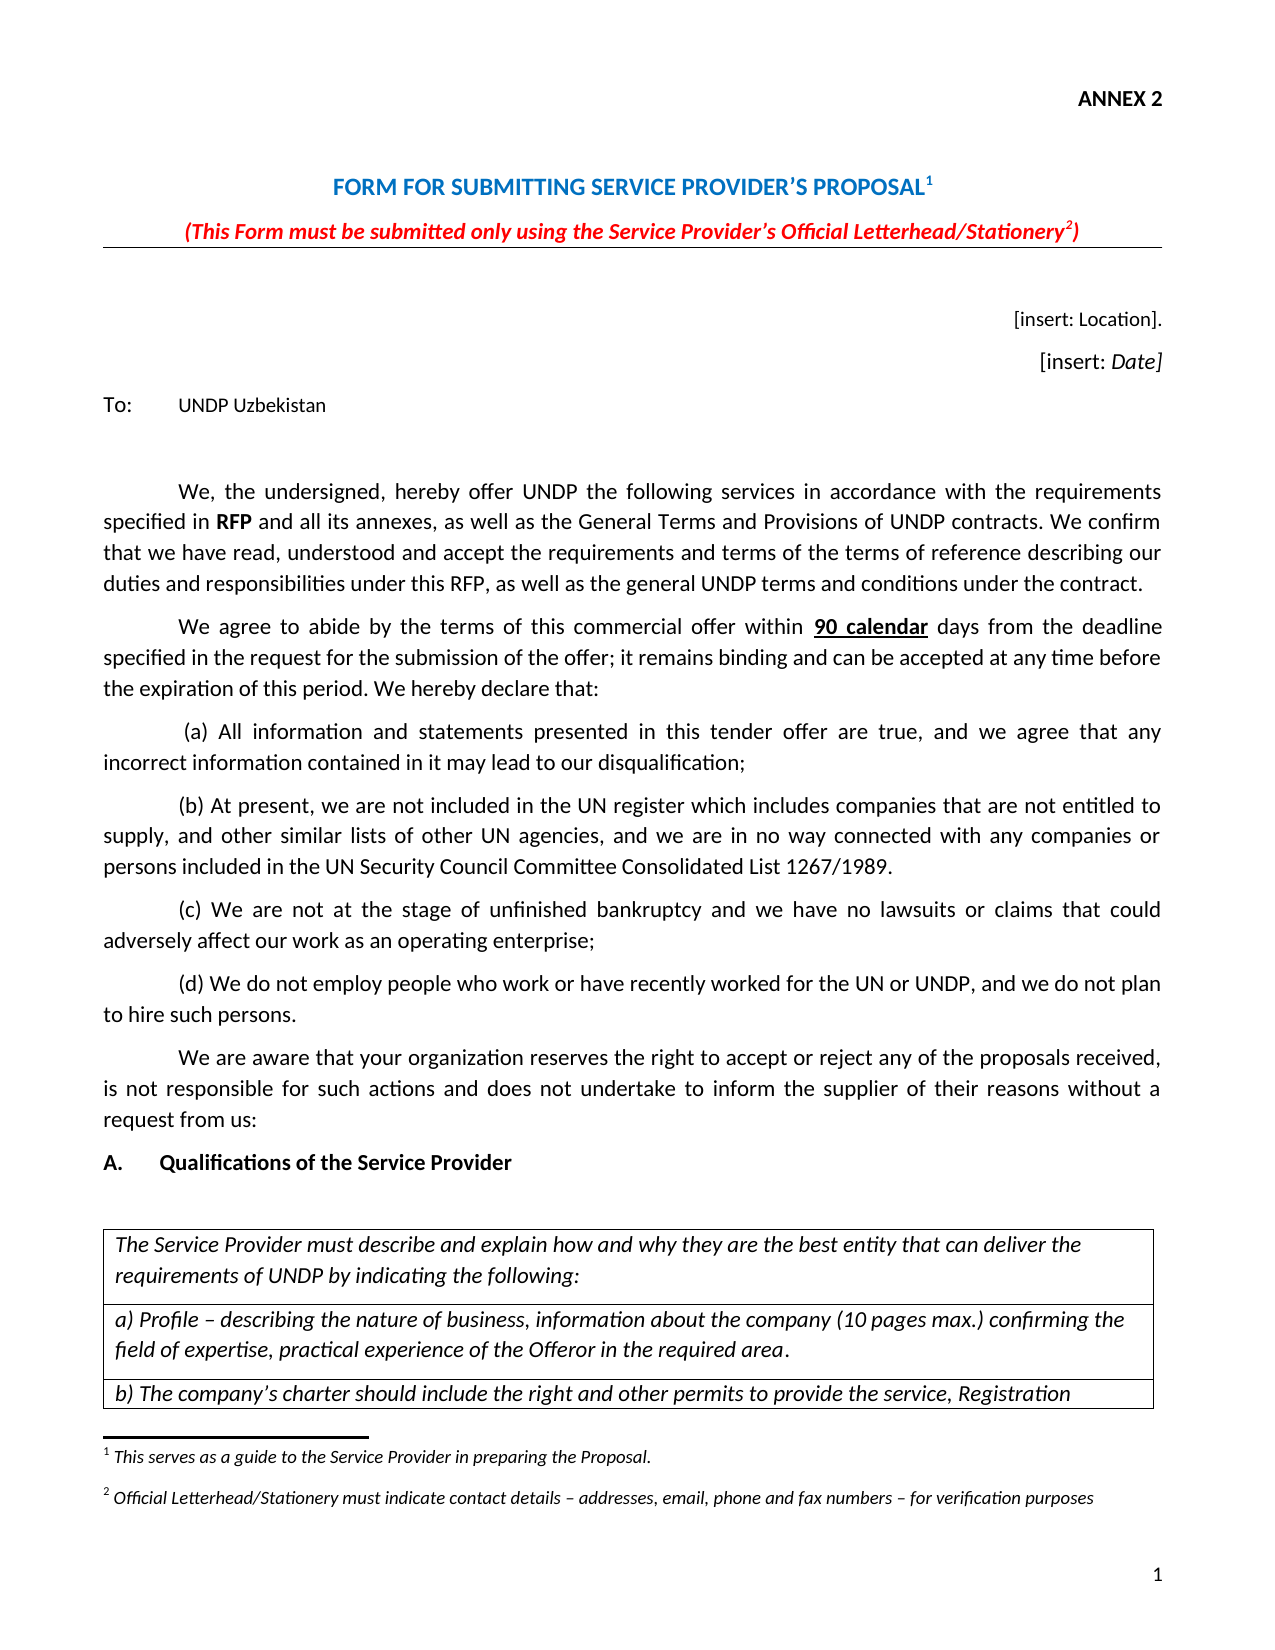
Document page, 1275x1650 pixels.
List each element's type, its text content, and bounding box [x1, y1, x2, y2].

table_header The Service Provider must describe and explain how and why they are the best entity that can deliver the requirements of UNDP by indicating the following: [104, 1230, 1153, 1304]
table_cell a) Profile – describing the nature of business, information about the company (10 pages max.) confirming the field of expertise, practical experience of the Offeror in the required area. [104, 1305, 1153, 1378]
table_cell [104, 1380, 1153, 1407]
text (This Form must be submitted only using the Service Provider’s Official Letterhead/Stationery) [103, 217, 1162, 247]
text FORM FOR SUBMITTING SERVICE PROVIDER’S PROPOSAL [103, 171, 1162, 201]
text We agree to abide by the terms of this commercial offer within 90 calendar days from the deadline specified in the request for the submission of the offer; it remains binding and can be accepted at any time before the expiration of this period. We hereby declare that: [103, 612, 1163, 702]
list Qualifications of the Service Provider [103, 1148, 1162, 1176]
text To: [103, 390, 1162, 418]
text (a) All information and statements presented in this tender offer are true, and we agree that any incorrect information contained in it may lead to our disqualification; [103, 717, 1163, 776]
text (d) We do not employ people who work or have recently worked for the UN or UNDP, and we do not plan to hire such persons. [103, 969, 1163, 1028]
text We are aware that your organization reserves the right to accept or reject any of the proposals received, is not responsible for such actions and does not undertake to inform the supplier of their reasons without a request from us: [103, 1043, 1163, 1133]
text (b) At present, we are not included in the UN register which includes companies that are not entitled to supply, and other similar lists of other UN agencies, and we are in no way connected with any companies or persons included in the UN Security Council Committee Consolidated List 1267/1989. [103, 791, 1163, 880]
text We, the undersigned, hereby offer UNDP the following services in accordance with the requirements specified in RFP and all its annexes, as well as the General Terms and Provisions of UNDP contracts. We confirm that we have read, understood and accept the requirements and terms of the terms of reference describing our duties and responsibilities under this RFP, as well as the general UNDP terms and conditions under the contract. [103, 477, 1163, 597]
text (c) We are not at the stage of unfinished bankruptcy and we have no lawsuits or claims that could adversely affect our work as an operating enterprise; [103, 896, 1163, 954]
text ANNEX 2 [103, 84, 1162, 112]
